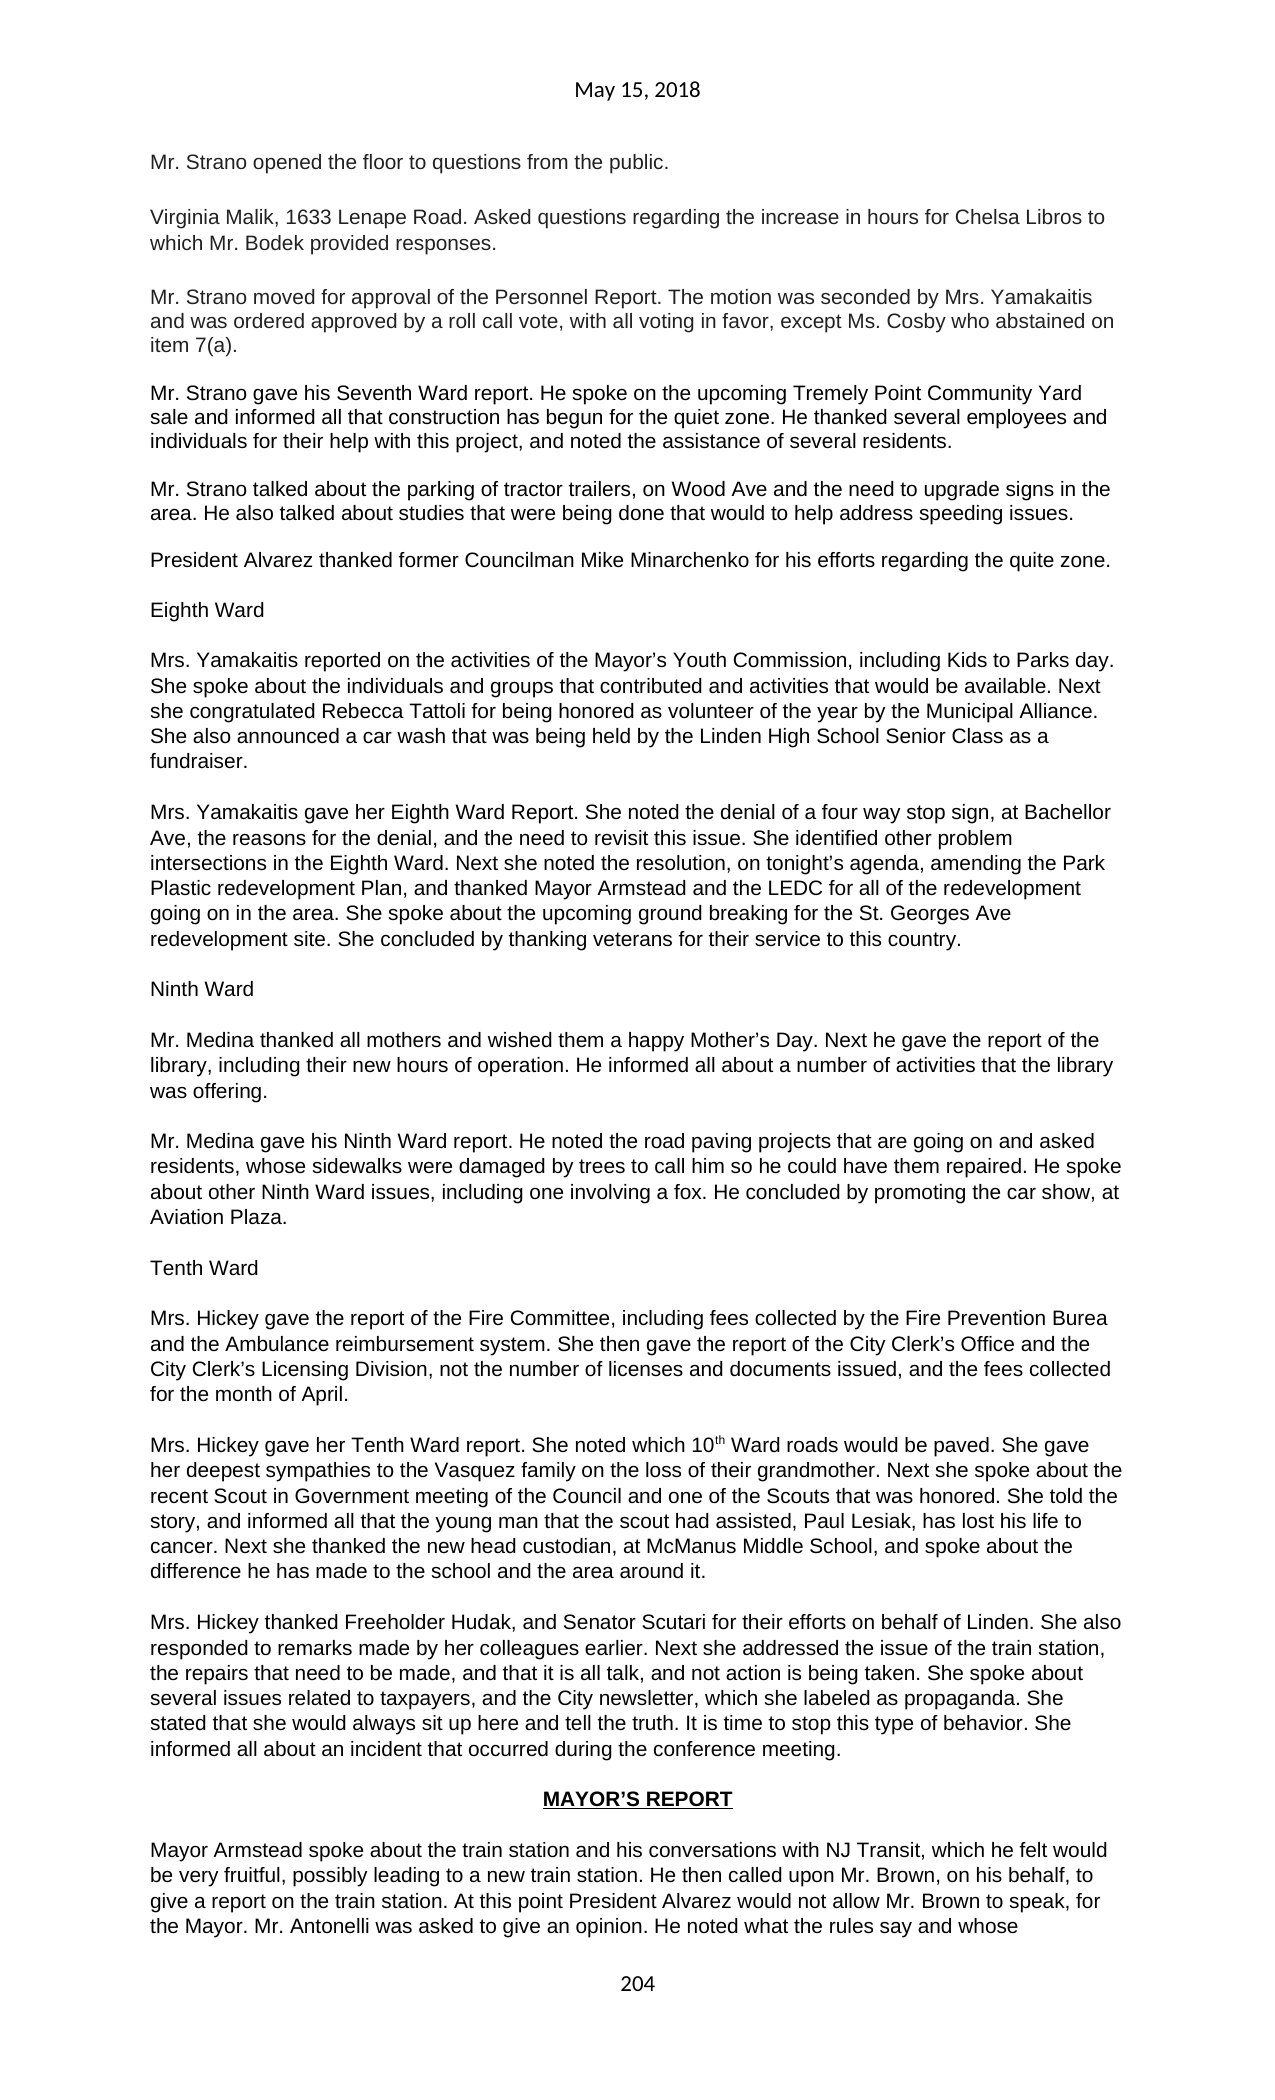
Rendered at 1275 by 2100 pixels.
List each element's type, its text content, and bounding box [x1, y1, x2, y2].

text President Alvarez thanked former Councilman Mike Minarchenko for his efforts regarding the quite zone. [150, 548, 1125, 572]
text Mr. Strano moved for approval of the Personnel Report. The motion was seconded by Mrs. Yamakaitis and was ordered approved by a roll call vote, with all voting in favor, except Ms. Cosby who abstained on item 7(a). [150, 285, 1125, 357]
text Eighth Ward [150, 597, 1125, 621]
text Mr. Strano opened the floor to questions from the public. [150, 150, 1125, 204]
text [150, 1838, 1125, 1938]
text Mr. Medina thanked all mothers and wished them a happy Mother’s Day. Next he gave the report of the library, including their new hours of operation. He informed all about a number of activities that the library was offering. [150, 1028, 1125, 1102]
text Mrs. Hickey gave her Tenth Ward report. She noted which 10th Ward roads would be paved. She gave her deepest sympathies to the Vasquez family on the loss of their grandmother. Next she spoke about the recent Scout in Government meeting of the Council and one of the Scouts that was honored. She told the story, and informed all that the young man that the scout had assisted, Paul Lesiak, has lost his life to cancer. Next she thanked the new head custodian, at McManus Middle School, and spoke about the difference he has made to the school and the area around it. [150, 1433, 1125, 1583]
text Mrs. Hickey gave the report of the Fire Committee, including fees collected by the Fire Prevention Burea and the Ambulance reimbursement system. She then gave the report of the City Clerk’s Office and the City Clerk’s Licensing Division, not the number of licenses and documents issued, and the fees collected for the month of April. [150, 1306, 1125, 1406]
text Mr. Strano gave his Seventh Ward report. He spoke on the upcoming Tremely Point Community Yard sale and informed all that construction has begun for the quiet zone. He thanked several employees and individuals for their help with this project, and noted the assistance of several residents. [150, 381, 1125, 452]
text Mrs. Hickey thanked Freeholder Hudak, and Senator Scutari for their efforts on behalf of Linden. She also responded to remarks made by her colleagues earlier. Next she addressed the issue of the train station, the repairs that need to be made, and that it is all talk, and not action is being taken. She spoke about several issues related to taxpayers, and the City newsletter, which she labeled as propaganda. She stated that she would always sit up here and tell the truth. It is time to stop this type of behavior. She informed all about an incident that occurred during the conference meeting. [150, 1610, 1125, 1761]
text Ninth Ward [150, 977, 1125, 1001]
text Virginia Malik, 1633 Lenape Road. Asked questions regarding the increase in hours for Chelsa Libros to which Mr. Bodek provided responses. [150, 205, 1125, 254]
text Tenth Ward [150, 1256, 1125, 1279]
text Mr. Medina gave his Ninth Ward report. He noted the road paving projects that are going on and asked residents, whose sidewalks were damaged by trees to call him so he could have them repaired. He spoke about other Ninth Ward issues, including one involving a fox. He concluded by promoting the car show, at Aviation Plaza. [150, 1129, 1125, 1229]
text Mr. Strano talked about the parking of tractor trailers, on Wood Ave and the need to upgrade signs in the area. He also talked about studies that were being done that would to help address speeding issues. [150, 476, 1125, 524]
text MAYOR’S REPORT [150, 1787, 1125, 1811]
text Mrs. Yamakaitis gave her Eighth Ward Report. She noted the denial of a four way stop sign, at Bachellor Ave, the reasons for the denial, and the need to revisit this issue. She identified other problem intersections in the Eighth Ward. Next she noted the resolution, on tonight’s agenda, amending the Park Plastic redevelopment Plan, and thanked Mayor Armstead and the LEDC for all of the redevelopment going on in the area. She spoke about the upcoming ground breaking for the St. Georges Ave redevelopment site. She concluded by thanking veterans for their service to this country. [150, 800, 1125, 951]
text Mrs. Yamakaitis reported on the activities of the Mayor’s Youth Commission, including Kids to Parks day. She spoke about the individuals and groups that contributed and activities that would be available. Next she congratulated Rebecca Tattoli for being honored as volunteer of the year by the Municipal Alliance. She also announced a car wash that was being held by the Linden High School Senior Class as a fundraiser. [150, 648, 1125, 773]
